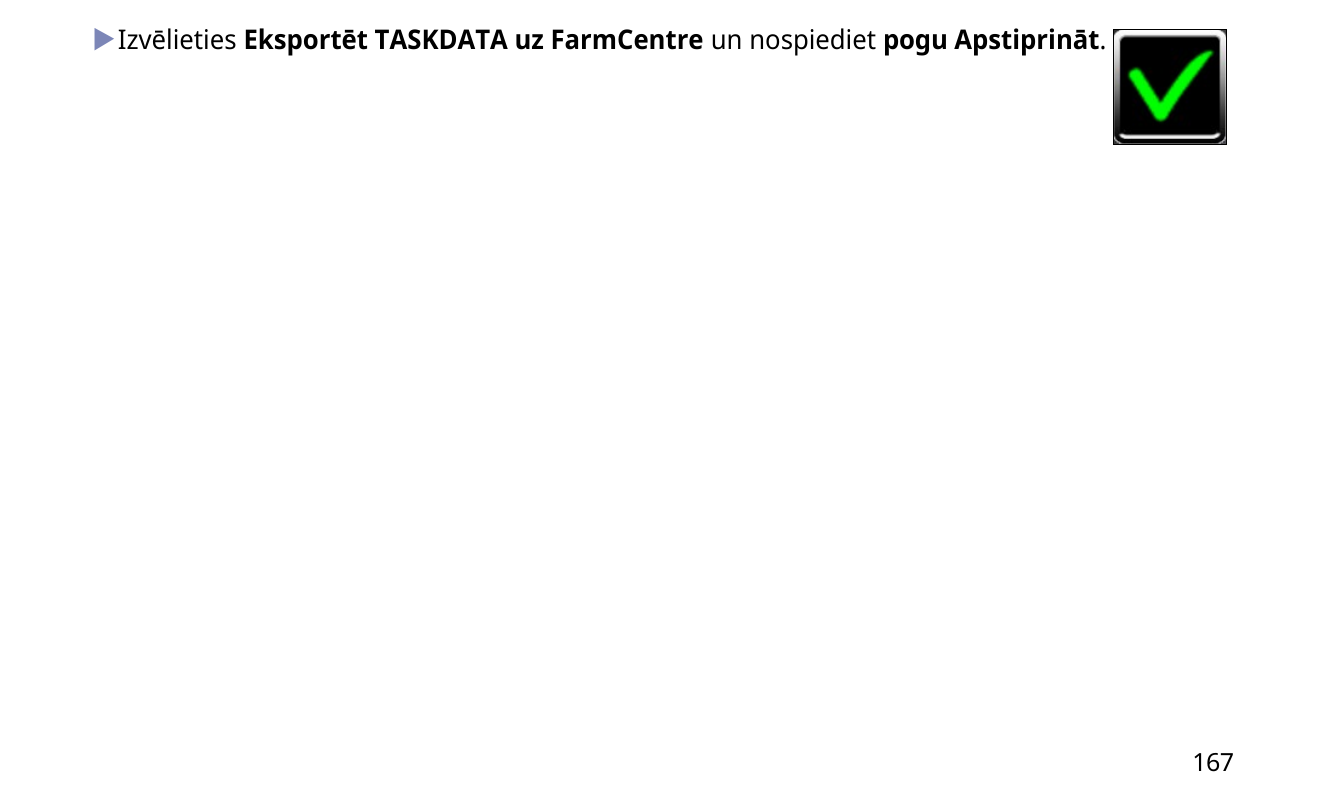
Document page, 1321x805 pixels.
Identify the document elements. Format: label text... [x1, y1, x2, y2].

picture [1114, 58, 1226, 144]
list Izvēlieties Eksportēt TASKDATA uz FarmCentre un nospiediet pogu Apstiprināt. [92, 21, 1258, 58]
